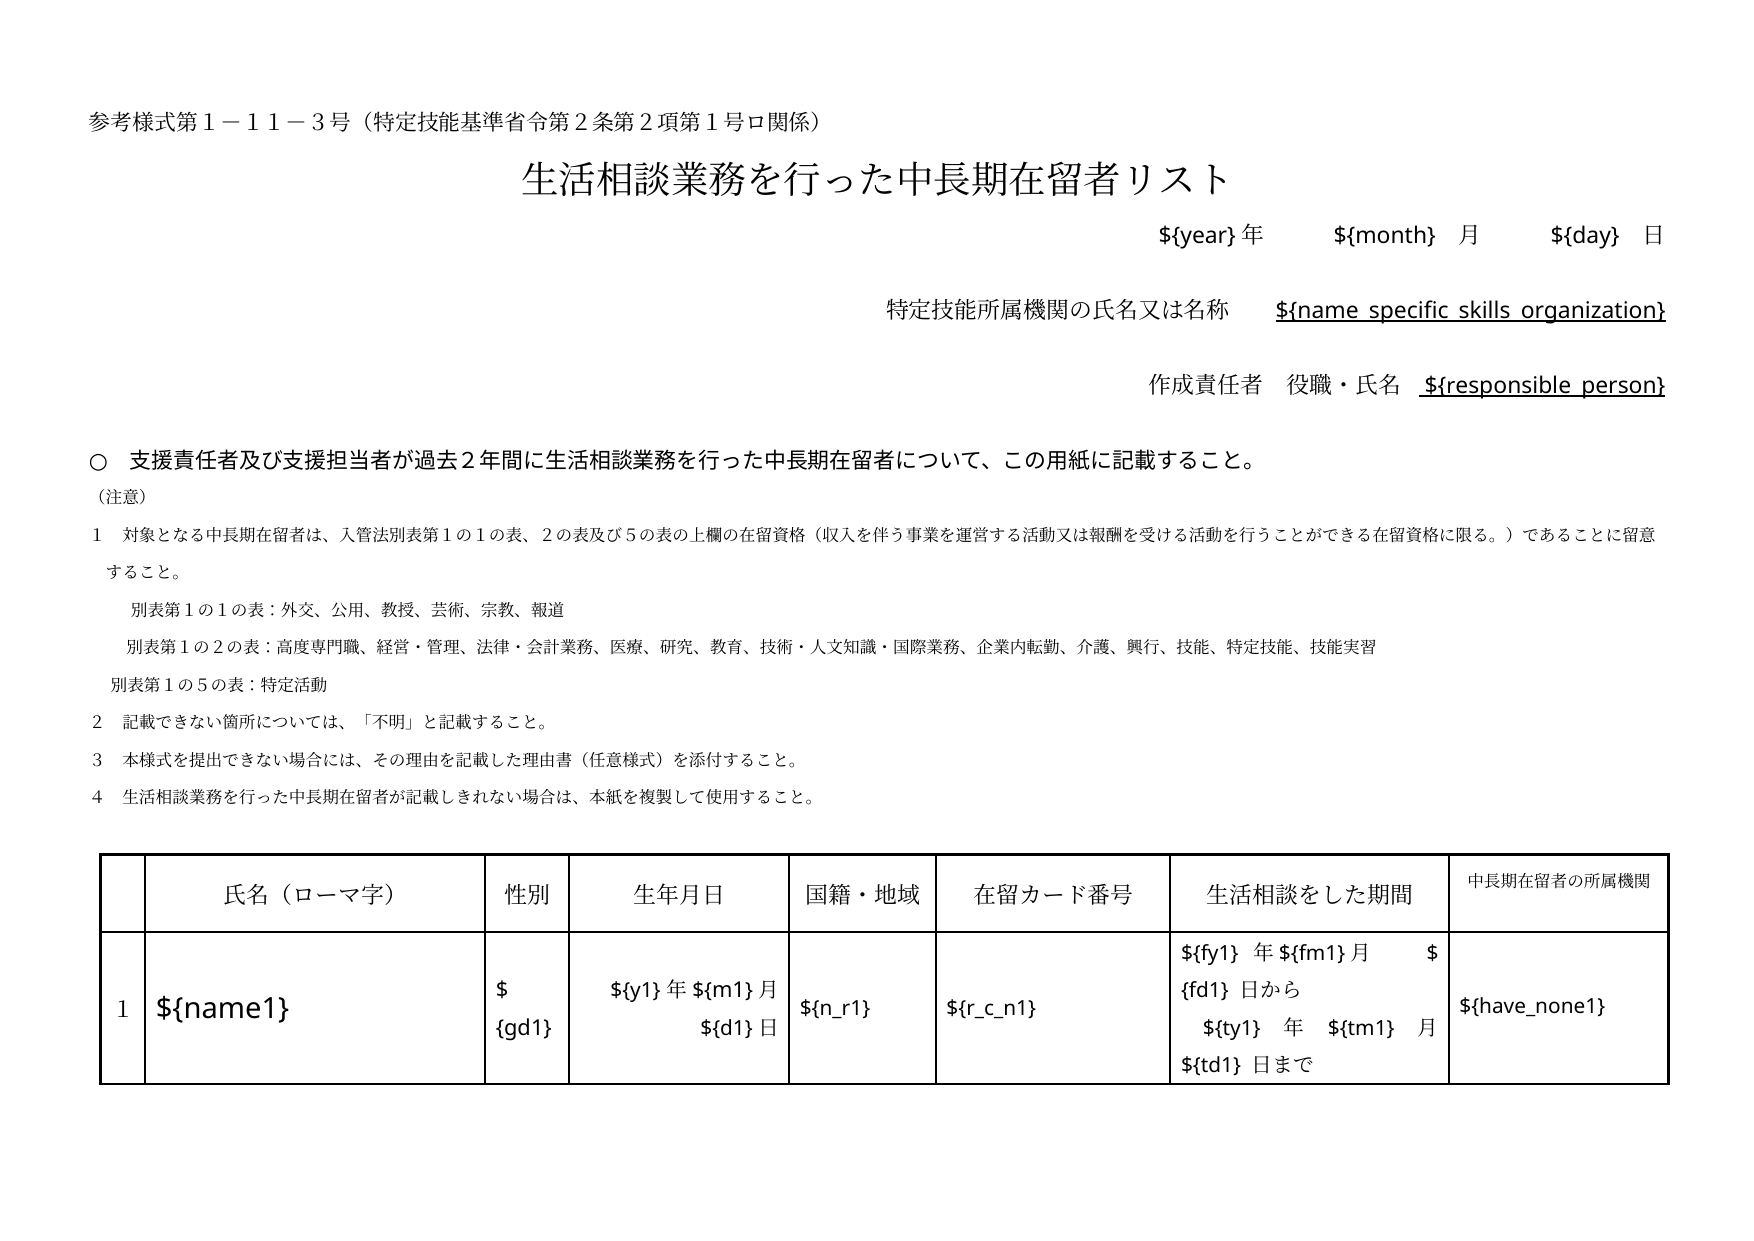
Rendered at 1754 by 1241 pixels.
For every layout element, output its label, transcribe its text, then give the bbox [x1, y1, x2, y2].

table_cell ${y1} 年 ${m1} 月 ${d1} 日 [570, 933, 788, 1083]
text ${year} 年 ${month} 月 ${day} 日 [89, 215, 1665, 252]
table_cell ${gd1} [486, 933, 568, 1083]
text 特定技能所属機関の氏名又は名称 ${name_specific_skills_organization} [89, 290, 1665, 327]
table_header 生活相談をした期間 [1171, 856, 1448, 931]
table_header 氏名（ローマ字） [146, 856, 484, 931]
table_header 生年月日 [570, 856, 788, 931]
text 作成責任者 役職・氏名 ${responsible_person} [89, 365, 1665, 402]
text ４ 生活相談業務を行った中長期在留者が記載しきれない場合は、本紙を複製して使用すること。 [89, 777, 1665, 815]
text ○ 支援責任者及び支援担当者が過去２年間に生活相談業務を行った中長期在留者について、この用紙に記載すること。 [89, 440, 1665, 477]
table_header 性別 [486, 856, 568, 931]
text １ 対象となる中長期在留者は、入管法別表第１の１の表、２の表及び５の表の上欄の在留資格（収入を伴う事業を運営する活動又は報酬を受ける活動を行うことができる在留資格に限る。）であることに留意すること。 [89, 515, 1665, 590]
text 参考様式第１－１１－３号（特定技能基準省令第２条第２項第１号ロ関係） [89, 102, 1665, 140]
text ３ 本様式を提出できない場合には、その理由を記載した理由書（任意様式）を添付すること。 [89, 740, 1665, 777]
table_cell ${name1} [146, 933, 484, 1083]
text ２ 記載できない箇所については、「不明」と記載すること。 [89, 702, 1665, 740]
table_cell ${r_c_n1} [937, 933, 1169, 1083]
table_header 国籍・地域 [790, 856, 935, 931]
table_cell ${n_r1} [790, 933, 935, 1083]
table_cell ${have_none1} [1450, 933, 1667, 1083]
table_cell １ [102, 933, 144, 1083]
table_cell ${fy1} 年${fm1}月 ${fd1} 日から ${ty1} 年 ${tm1} 月 ${td1} 日まで [1171, 933, 1448, 1083]
table_header [102, 856, 144, 931]
text （注意） [89, 477, 1665, 515]
text 別表第１の２の表：高度専門職、経営・管理、法律・会計業務、医療、研究、教育、技術・人文知識・国際業務、企業内転勤、介護、興行、技能、特定技能、技能実習 [89, 627, 1665, 665]
text 別表第１の５の表：特定活動 [89, 665, 1665, 702]
text 別表第１の１の表：外交、公用、教授、芸術、宗教、報道 [114, 590, 1665, 627]
text 生活相談業務を行った中長期在留者リスト [89, 140, 1665, 215]
table_header 在留カード番号 [937, 856, 1169, 931]
table_header 中長期在留者の所属機関 [1450, 856, 1667, 931]
